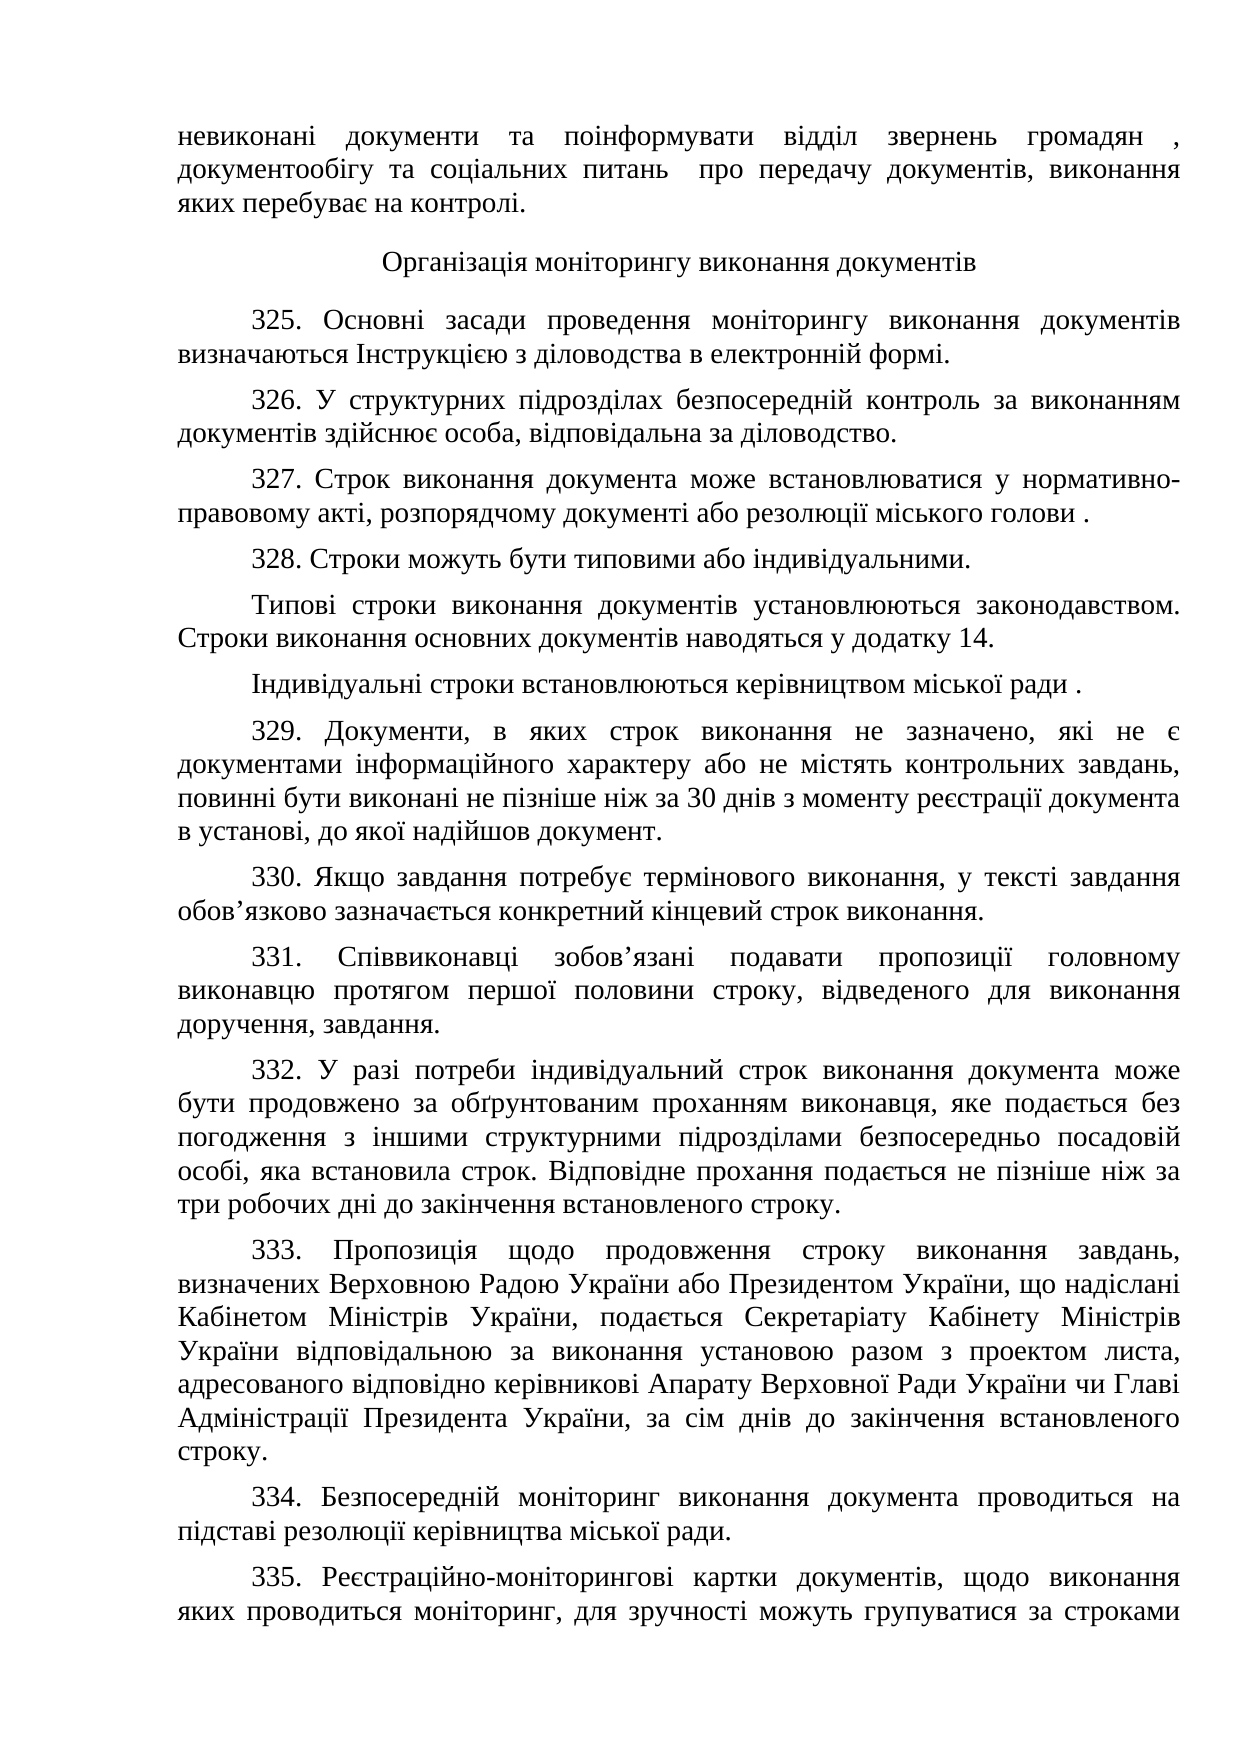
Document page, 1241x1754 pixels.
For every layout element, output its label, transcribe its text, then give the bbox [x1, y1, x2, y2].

text 331. Співвиконавці зобов’язані подавати пропозиції головному виконавцю протягом першої половини строку, відведеного для виконання доручення, завдання. [177, 939, 1181, 1039]
text 327. Строк виконання документа може встановлюватися у нормативно-правовому акті, розпорядчому документі або резолюції міського голови . [177, 461, 1181, 528]
text 332. У разі потреби індивідуальний строк виконання документа може бути продовжено за обґрунтованим проханням виконавця, яке подається без погодження з іншими структурними підрозділами безпосередньо посадовій особі, яка встановила строк. Відповідне прохання подається не пізніше ніж за три робочих дні до закінчення встановленого строку. [177, 1052, 1181, 1220]
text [177, 118, 1181, 219]
text Організація моніторингу виконання документів [177, 244, 1181, 277]
text 334. Безпосередній моніторинг виконання документа проводиться на підставі резолюції керівництва міської ради. [177, 1479, 1181, 1547]
text Типові строки виконання документів установлюються законодавством. Строки виконання основних документів наводяться у додатку 14. [177, 587, 1181, 654]
text 325. Основні засади проведення моніторингу виконання документів визначаються Інструкцією з діловодства в електронній формі. [177, 302, 1181, 369]
text 333. Пропозиція щодо продовження строку виконання завдань, визначених Верховною Радою України або Президентом України, що надіслані Кабінетом Міністрів України, подається Секретаріату Кабінету Міністрів України відповідальною за виконання установою разом з проектом листа, адресованого відповідно керівникові Апарату Верховної Ради України чи Главі Адміністрації Президента України, за сім днів до закінчення встановленого строку. [177, 1232, 1181, 1467]
text 328. Строки можуть бути типовими або індивідуальними. [177, 541, 1181, 574]
text Індивідуальні строки встановлюються керівництвом міської ради . [177, 667, 1181, 700]
text 330. Якщо завдання потребує термінового виконання, у тексті завдання обов’язково зазначається конкретний кінцевий строк виконання. [177, 859, 1181, 926]
text 329. Документи, в яких строк виконання не зазначено, які не є документами інформаційного характеру або не містять контрольних завдань, повинні бути виконані не пізніше ніж за 30 днів з моменту реєстрації документа в установі, до якої надійшов документ. [177, 713, 1181, 847]
text 326. У структурних підрозділах безпосередній контроль за виконанням документів здійснює особа, відповідальна за діловодство. [177, 382, 1181, 449]
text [177, 1559, 1181, 1626]
